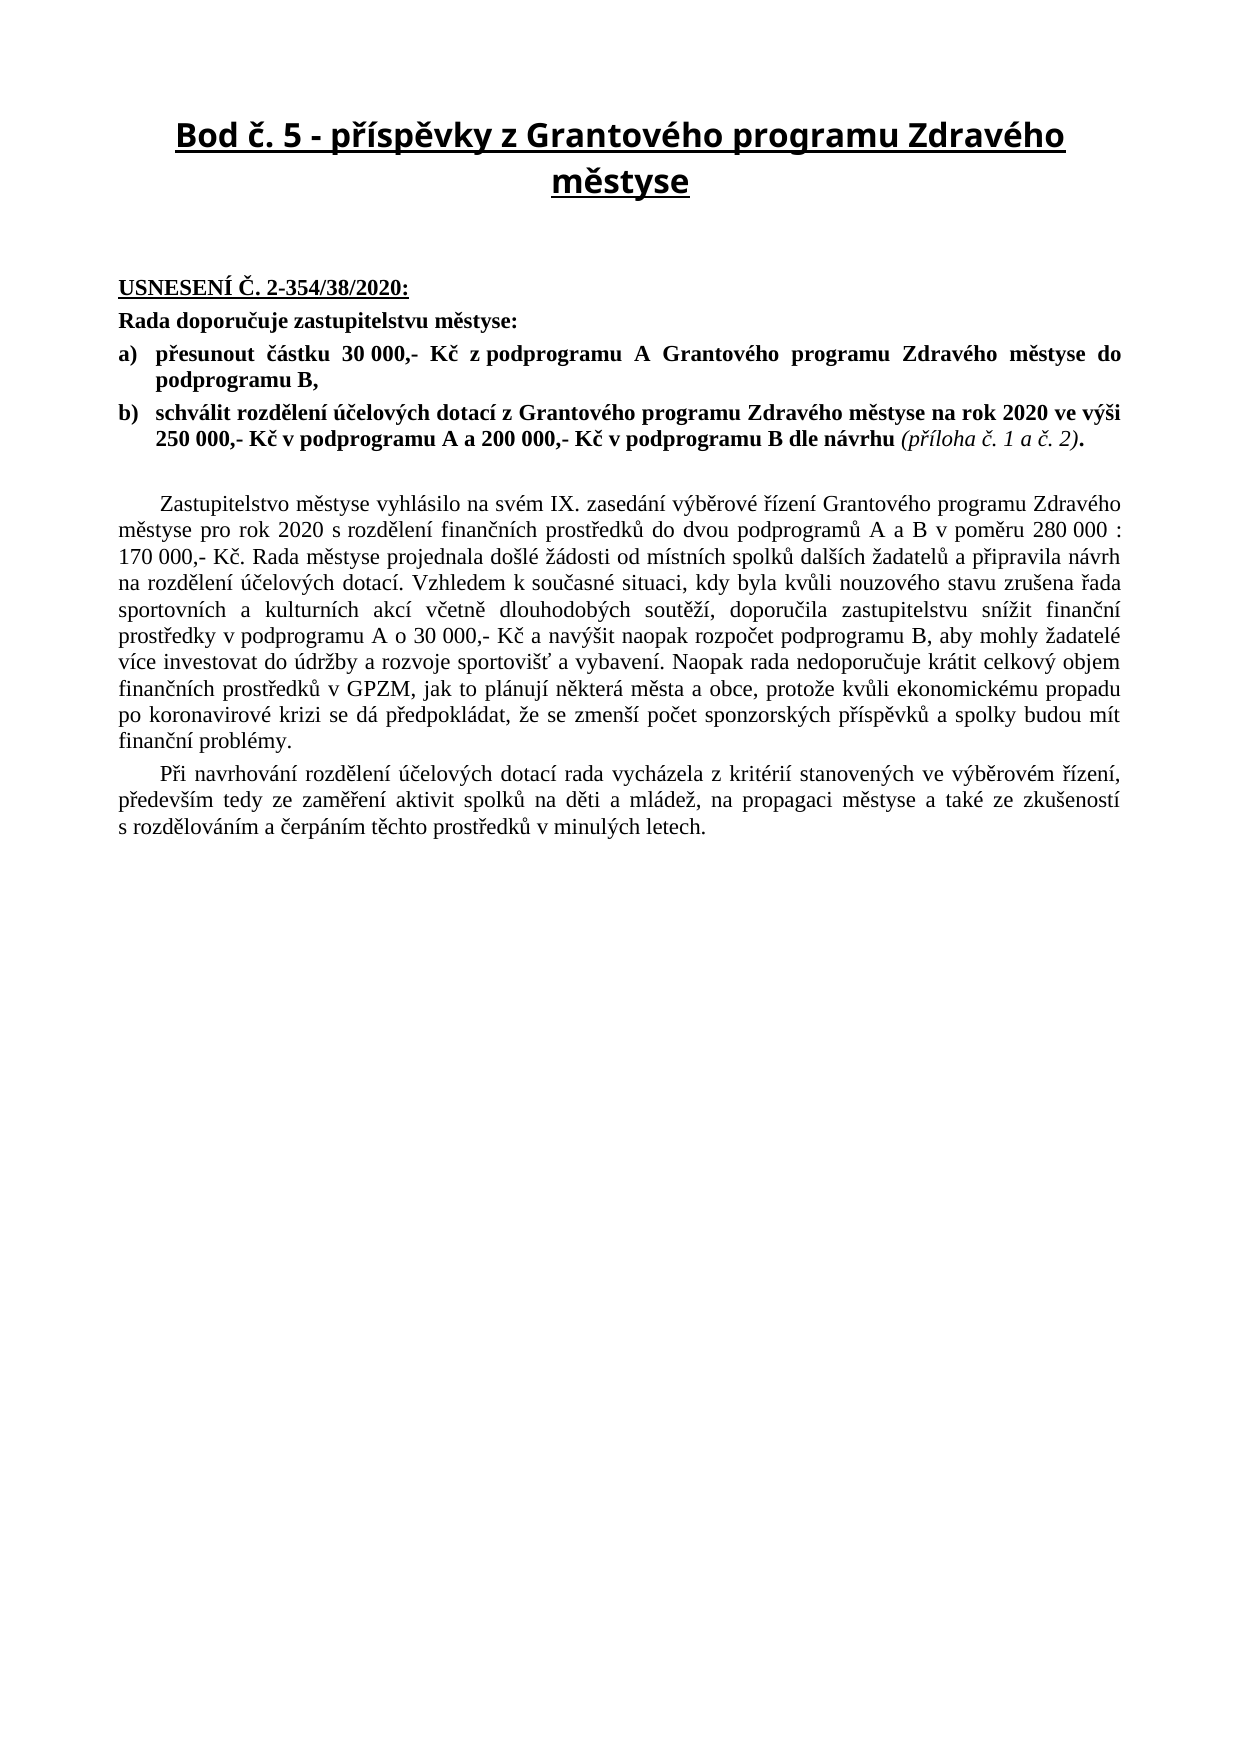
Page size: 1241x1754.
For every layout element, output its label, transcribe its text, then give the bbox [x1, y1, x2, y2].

list schválit rozdělení účelových dotací z Grantového programu Zdravého městyse na rok 2020 ve výši 250 000,- Kč v podprogramu A a 200 000,- Kč v podprogramu B dle návrhu (příloha č. 1 a č. 2). [118, 399, 1122, 451]
list přesunout částku 30 000,- Kč z podprogramu A Grantového programu Zdravého městyse do podprogramu B, [118, 340, 1122, 392]
list Zastupitelstvo městyse vyhlásilo na svém IX. zasedání výběrové řízení Grantového programu Zdravého městyse pro rok 2020 s rozdělení finančních prostředků do dvou podprogramů A a B v poměru 280 000 : 170 000,- Kč. Rada městyse projednala došlé žádosti od místních spolků dalších žadatelů a připravila návrh na rozdělení účelových dotací. Vzhledem k současné situaci, kdy byla kvůli nouzového stavu zrušena řada sportovních a kulturních akcí včetně dlouhodobých soutěží, doporučila zastupitelstvu snížit finanční prostředky v podprogramu A o 30 000,- Kč a navýšit naopak rozpočet podprogramu B, aby mohly žadatelé více investovat do údržby a rozvoje sportovišť a vybavení. Naopak rada nedoporučuje krátit celkový objem finančních prostředků v GPZM, jak to plánují některá města a obce, protože kvůli ekonomickému propadu po koronavirové krizi se dá předpokládat, že se zmenší počet sponzorských příspěvků a spolky budou mít finanční problémy. [118, 490, 1122, 754]
text Usnesení Č. 2-354/38/2020: [118, 274, 1122, 301]
text Bod č. 5 - příspěvky z Grantového programu Zdravého městyse [118, 112, 1122, 203]
text Rada doporučuje zastupitelstvu městyse: [118, 307, 1122, 333]
list Při navrhování rozdělení účelových dotací rada vycházela z kritérií stanovených ve výběrovém řízení, především tedy ze zaměření aktivit spolků na děti a mládež, na propagaci městyse a také ze zkušeností s rozdělováním a čerpáním těchto prostředků v minulých letech. [118, 760, 1122, 839]
